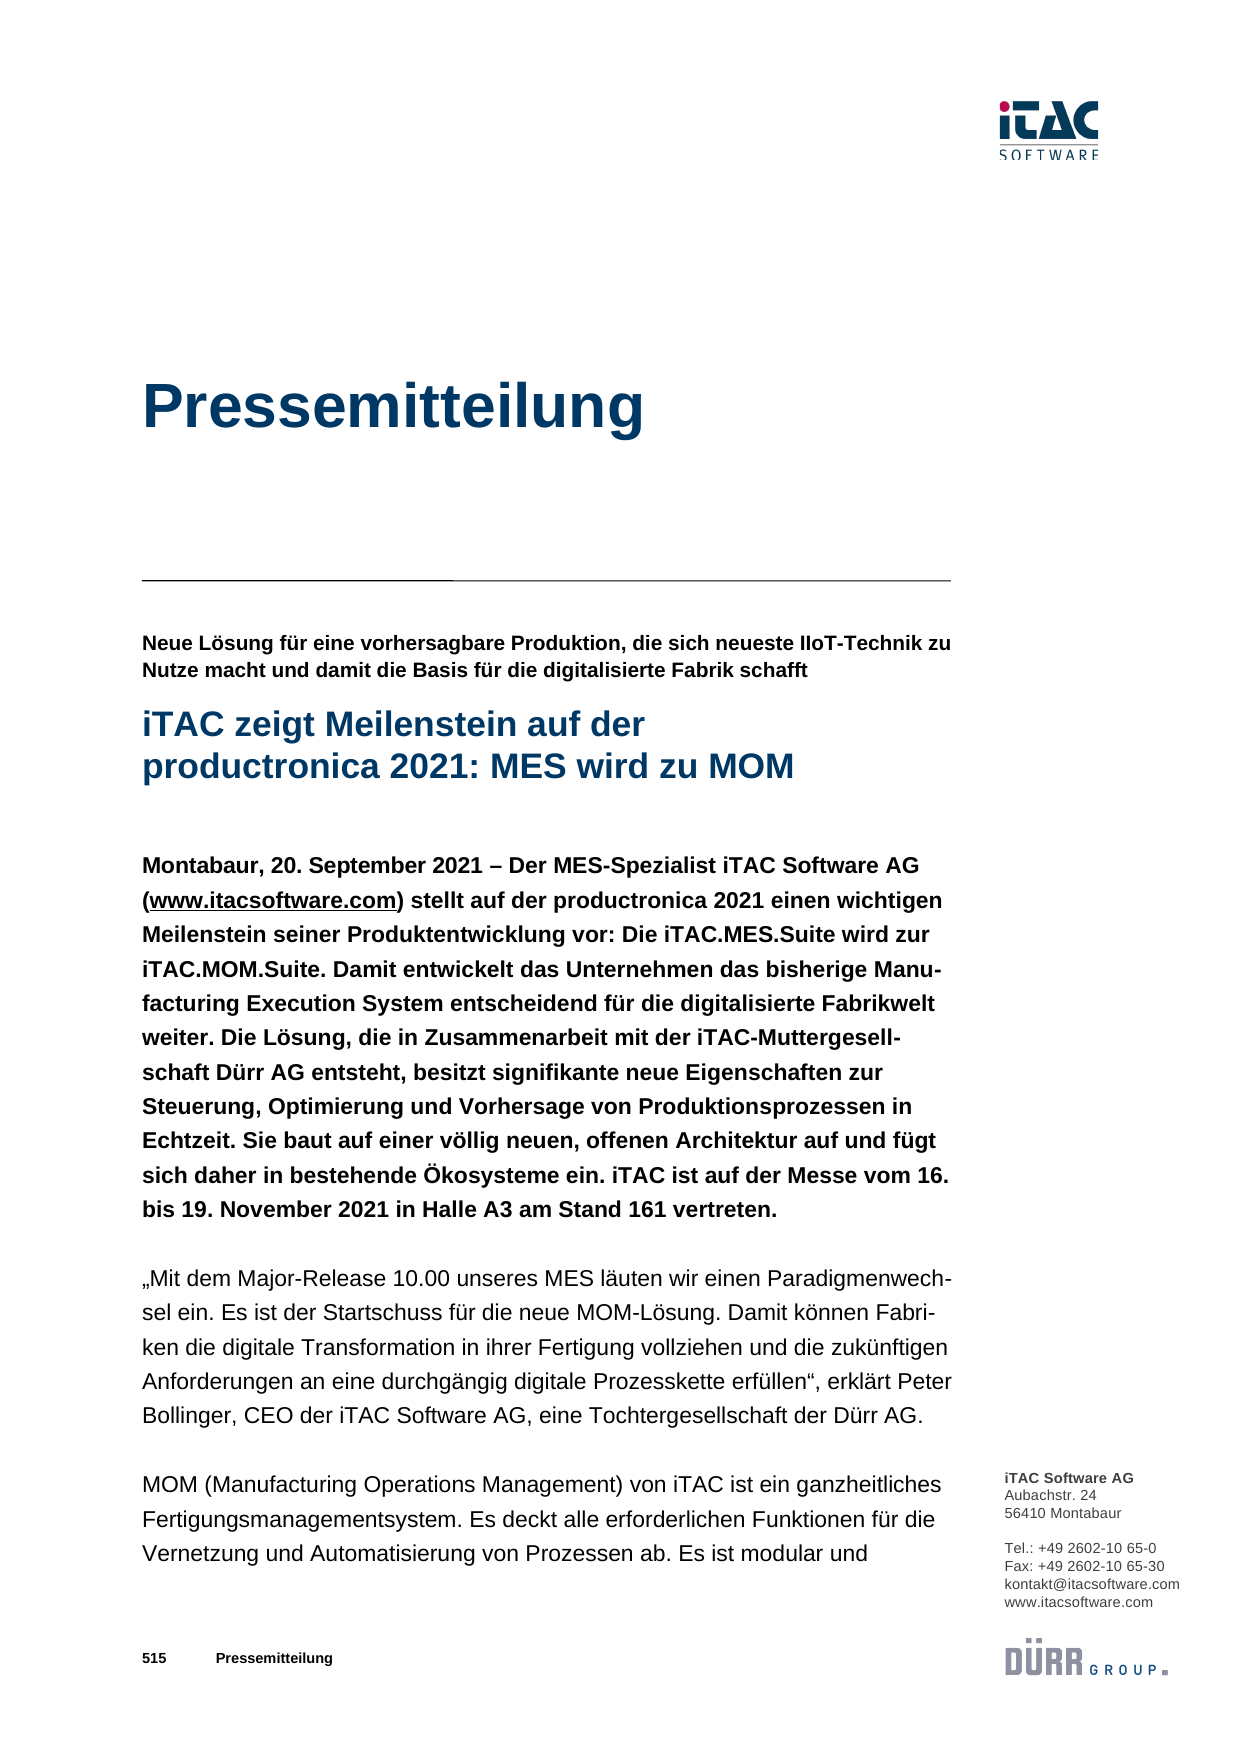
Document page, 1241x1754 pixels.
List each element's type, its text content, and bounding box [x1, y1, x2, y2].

text Pressemitteilung [142, 366, 960, 441]
text Montabaur, 20. September 2021 – Der MES-Spezialist iTAC Software AG (www.itacsoftware.com) stellt auf der productronica 2021 einen wichtigen Meilenstein seiner Produktentwicklung vor: Die iTAC.MES.Suite wird zur iTAC.MOM.Suite. Damit entwickelt das Unternehmen das bisherige Manufacturing Execution System entscheidend für die digitalisierte Fabrikwelt weiter. Die Lösung, die in Zusammenarbeit mit der iTAC-Muttergesellschaft Dürr AG entsteht, besitzt signifikante neue Eigenschaften zur Steuerung, Optimierung und Vorhersage von Produktionsprozessen in Echtzeit. Sie baut auf einer völlig neuen, offenen Architektur auf und fügt sich daher in bestehende Ökosysteme ein. iTAC ist auf der Messe vom 16. bis 19. November 2021 in Halle A3 am Stand 161 vertreten. [142, 844, 960, 1222]
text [142, 1463, 960, 1566]
text „Mit dem Major-Release 10.00 unseres MES läuten wir einen Paradigmenwechsel ein. Es ist der Startschuss für die neue MOM-Lösung. Damit können Fabriken die digitale Transformation in ihrer Fertigung vollziehen und die zukünftigen Anforderungen an eine durchgängig digitale Prozesskette erfüllen“, erklärt Peter Bollinger, CEO der iTAC Software AG, eine Tochtergesellschaft der Dürr AG. [142, 1257, 960, 1429]
text Neue Lösung für eine vorhersagbare Produktion, die sich neueste IIoT-Technik zu Nutze macht und damit die Basis für die digitalisierte Fabrik schafft [142, 628, 960, 682]
text iTAC zeigt Meilenstein auf der productronica 2021: MES wird zu MOM [142, 703, 960, 786]
